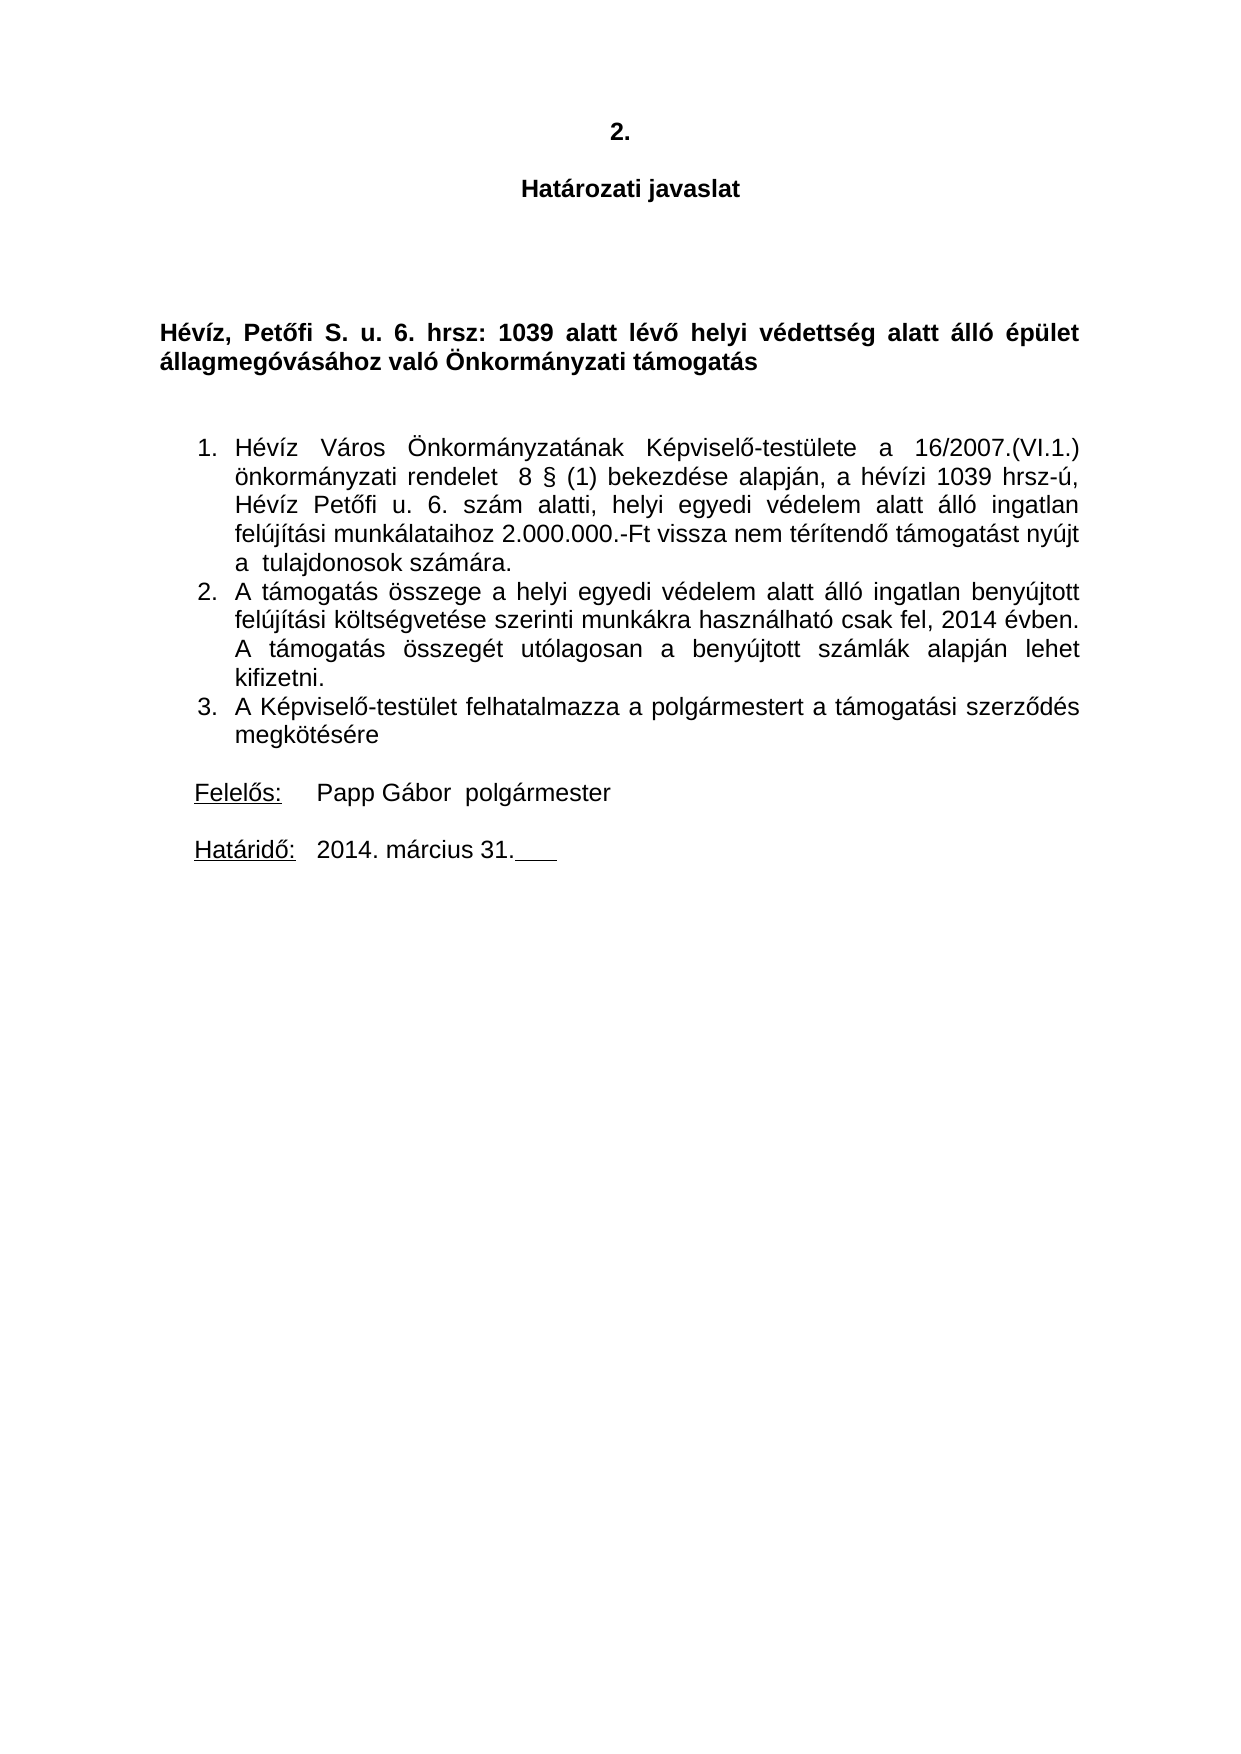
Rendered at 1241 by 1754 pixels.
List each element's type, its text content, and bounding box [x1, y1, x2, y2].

list A támogatás összege a helyi egyedi védelem alatt álló ingatlan benyújtott felújítási költségvetése szerinti munkákra használható csak fel, 2014 évben. A támogatás összegét utólagosan a benyújtott számlák alapján lehet kifizetni. [197, 577, 1081, 692]
text Határozati javaslat [159, 174, 1081, 203]
text Határidő: 2014. március 31. [159, 834, 1081, 863]
text Hévíz, Petőfi S. u. 6. hrsz: 1039 alatt lévő helyi védettség alatt álló épület állagmegóvásához való Önkormányzati támogatás [159, 318, 1081, 375]
text Felelős: Papp Gábor polgármester [159, 778, 1081, 807]
text 2. [159, 117, 1081, 145]
list Hévíz Város Önkormányzatának Képviselő-testülete a 16/2007.(VI.1.) önkormányzati rendelet 8 § (1) bekezdése alapján, a hévízi 1039 hrsz-ú, Hévíz Petőfi u. 6. szám alatti, helyi egyedi védelem alatt álló ingatlan felújítási munkálataihoz 2.000.000.-Ft vissza nem térítendő támogatást nyújt a tulajdonosok számára. [197, 433, 1081, 577]
list A Képviselő-testület felhatalmazza a polgármestert a támogatási szerződés megkötésére [197, 692, 1081, 749]
